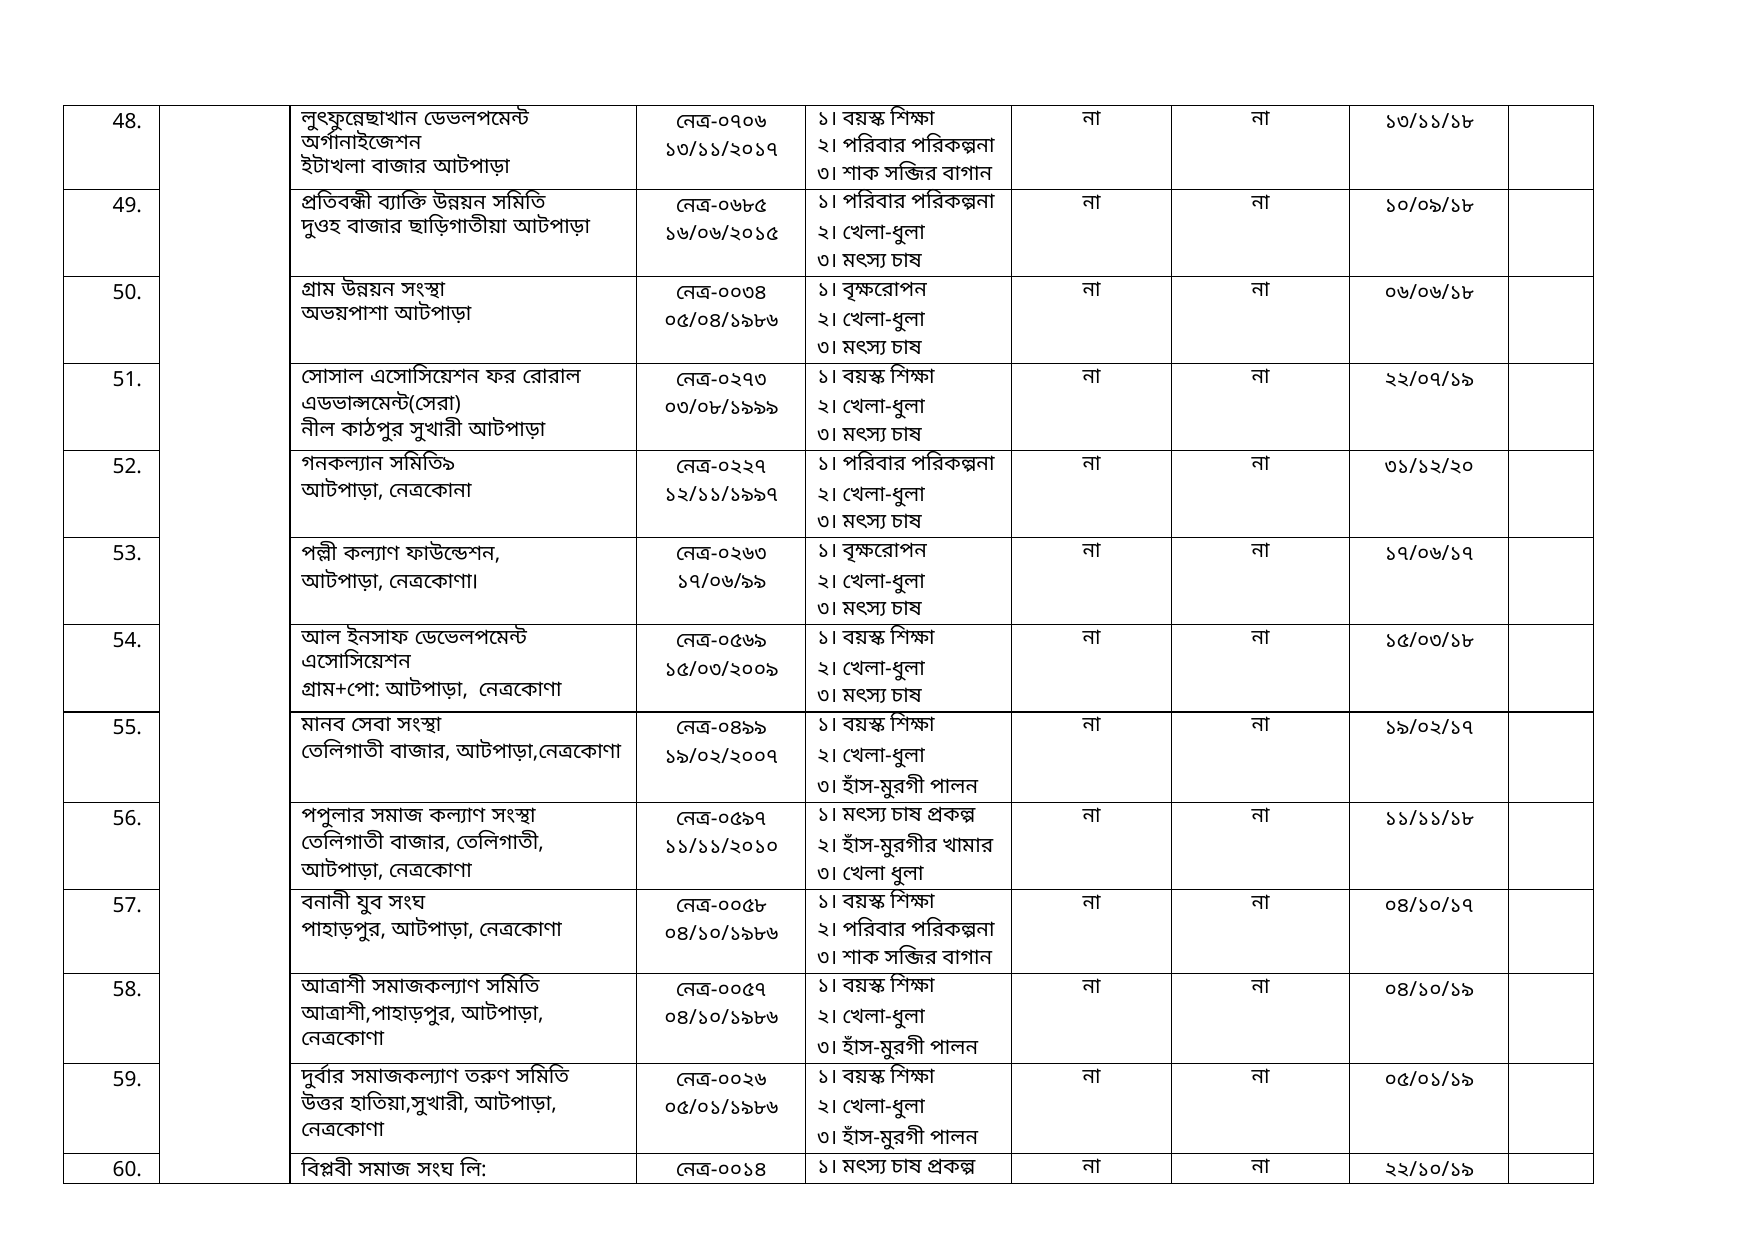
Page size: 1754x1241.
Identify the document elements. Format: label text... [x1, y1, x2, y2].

table_cell না [1172, 713, 1349, 802]
table_cell না [1012, 538, 1171, 624]
table_cell [1509, 974, 1593, 1063]
table_cell না [1172, 1064, 1349, 1153]
table_cell না [1172, 803, 1349, 889]
table_cell সোসাল এসোসিয়েশন ফর রোরাল এডভান্সমেন্ট(সেরা) নীল কাঠপুর সুখারী আটপাড়া [291, 364, 636, 450]
table_cell না [1012, 713, 1171, 802]
table_cell না [1012, 890, 1171, 973]
table_cell ১। বয়স্ক শিক্ষা ২। খেলা-ধুলা ৩। হাঁস-মুরগী পালন [806, 974, 1011, 1063]
table_cell ১। পরিবার পরিকল্পনা ২। খেলা-ধুলা ৩। মৎস্য চাষ [806, 451, 1011, 537]
table_cell না [1012, 974, 1171, 1063]
table_cell [64, 451, 159, 537]
table_cell [1509, 890, 1593, 973]
table_cell [64, 277, 159, 363]
table_cell না [1172, 890, 1349, 973]
table_cell বনানী যুব সংঘ পাহাড়পুর, আটপাড়া, নেত্রকোণা [291, 890, 636, 973]
table_cell ১৫/০৩/১৮ [1350, 625, 1508, 711]
table_cell না [1012, 1154, 1171, 1183]
table_cell [1509, 277, 1593, 363]
table_cell না [1012, 625, 1171, 711]
table_cell না [1172, 451, 1349, 537]
table_cell [1509, 106, 1593, 189]
table_cell ১। মৎস্য চাষ প্রকল্প ২। হাঁস-মুরগীর খামার ৩। খেলা ধুলা [806, 803, 1011, 889]
table_cell না [1012, 451, 1171, 537]
table_cell ০৫/০১/১৯ [1350, 1064, 1508, 1153]
table_cell না [1172, 538, 1349, 624]
table_cell [1509, 364, 1593, 450]
table_cell ১। বয়স্ক শিক্ষা ২। খেলা-ধুলা ৩। হাঁস-মুরগী পালন [806, 1064, 1011, 1153]
table_cell ২২/০৭/১৯ [1350, 364, 1508, 450]
table_cell [64, 190, 159, 276]
table_cell না [1012, 364, 1171, 450]
table_cell [64, 364, 159, 450]
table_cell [637, 1154, 805, 1183]
table_cell [64, 803, 159, 889]
table_cell [64, 713, 159, 802]
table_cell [291, 1154, 636, 1183]
table_cell না [1012, 1064, 1171, 1153]
table_cell [64, 1154, 159, 1183]
table_cell না [1172, 364, 1349, 450]
table_cell না [1012, 803, 1171, 889]
table_cell ১। বয়স্ক শিক্ষা ২। পরিবার পরিকল্পনা ৩। শাক সব্জির বাগান [806, 890, 1011, 973]
table_cell না [1012, 277, 1171, 363]
table_cell নেত্র-০৪৯৯ ১৯/০২/২০০৭ [637, 713, 805, 802]
table_cell না [1172, 1154, 1349, 1183]
table_cell ০৪/১০/১৯ [1350, 974, 1508, 1063]
table_cell না [1172, 106, 1349, 189]
table_cell নেত্র-০২৬৩ ১৭/০৬/৯৯ [637, 538, 805, 624]
table_cell নেত্র-০০৫৮ ০৪/১০/১৯৮৬ [637, 890, 805, 973]
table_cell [806, 1154, 1011, 1183]
table_cell ১০/০৯/১৮ [1350, 190, 1508, 276]
table_cell গ্রাম উন্নয়ন সংস্থা অভয়পাশা আটপাড়া [291, 277, 636, 363]
table_cell [64, 538, 159, 624]
table_cell না [1172, 277, 1349, 363]
table_cell [1509, 713, 1593, 802]
table_cell [1509, 1064, 1593, 1153]
table_cell ১। বয়স্ক শিক্ষা ২। খেলা-ধুলা ৩। মৎস্য চাষ [806, 364, 1011, 450]
table_cell ১। বৃক্ষরোপন ২। খেলা-ধুলা ৩। মৎস্য চাষ [806, 277, 1011, 363]
table_cell আত্রাশী সমাজকল্যাণ সমিতি আত্রাশী,পাহাড়পুর, আটপাড়া, নেত্রকোণা [291, 974, 636, 1063]
table_cell ১। বয়স্ক শিক্ষা ২। পরিবার পরিকল্পনা ৩। শাক সব্জির বাগান [806, 106, 1011, 189]
table_cell [1509, 538, 1593, 624]
table_cell পপুলার সমাজ কল্যাণ সংস্থা তেলিগাতী বাজার, তেলিগাতী, আটপাড়া, নেত্রকোণা [291, 803, 636, 889]
table_cell ১৭/০৬/১৭ [1350, 538, 1508, 624]
table_cell প্রতিবন্ধী ব্যাক্তি উন্নয়ন সমিতি দুওহ বাজার ছাড়িগাতীয়া আটপাড়া [291, 190, 636, 276]
table_cell না [1012, 106, 1171, 189]
table_cell মানব সেবা সংস্থা তেলিগাতী বাজার, আটপাড়া,নেত্রকোণা [291, 713, 636, 802]
table_cell না [1172, 974, 1349, 1063]
table_cell গনকল্যান সমিতি৯ আটপাড়া, নেত্রকোনা [291, 451, 636, 537]
table_cell নেত্র-০২৭৩ ০৩/০৮/১৯৯৯ [637, 364, 805, 450]
table_cell নেত্র-০৫৬৯ ১৫/০৩/২০০৯ [637, 625, 805, 711]
table_cell না [1172, 625, 1349, 711]
table_cell লুৎফুন্নেছাখান ডেভলপমেন্ট অর্গানাইজেশন ইটাখলা বাজার আটপাড়া [291, 106, 636, 189]
table_cell [1509, 451, 1593, 537]
table_cell ৩১/১২/২০ [1350, 451, 1508, 537]
table_cell ১। পরিবার পরিকল্পনা ২। খেলা-ধুলা ৩। মৎস্য চাষ [806, 190, 1011, 276]
table_cell নেত্র-০০৫৭ ০৪/১০/১৯৮৬ [637, 974, 805, 1063]
table_cell [1509, 190, 1593, 276]
table_cell [1509, 803, 1593, 889]
table_cell ০৬/০৬/১৮ [1350, 277, 1508, 363]
table_cell নেত্র-০০৩৪ ০৫/০৪/১৯৮৬ [637, 277, 805, 363]
table_cell ১১/১১/১৮ [1350, 803, 1508, 889]
table_cell না [1012, 190, 1171, 276]
table_cell ০৪/১০/১৭ [1350, 890, 1508, 973]
table_cell নেত্র-০২২৭ ১২/১১/১৯৯৭ [637, 451, 805, 537]
table_cell ১৯/০২/১৭ [1350, 713, 1508, 802]
table_cell পল্লী কল্যাণ ফাউন্ডেশন, আটপাড়া, নেত্রকোণা। [291, 538, 636, 624]
table_cell ১। বয়স্ক শিক্ষা ২। খেলা-ধুলা ৩। মৎস্য চাষ [806, 625, 1011, 711]
table_cell নেত্র-০৫৯৭ ১১/১১/২০১০ [637, 803, 805, 889]
table_cell ২২/১০/১৯ [1350, 1154, 1508, 1183]
table_cell ১। বৃক্ষরোপন ২। খেলা-ধুলা ৩। মৎস্য চাষ [806, 538, 1011, 624]
table_cell নেত্র-০৬৮৫ ১৬/০৬/২০১৫ [637, 190, 805, 276]
table_cell [1509, 1154, 1593, 1183]
table_cell নেত্র-০৭০৬ ১৩/১১/২০১৭ [637, 106, 805, 189]
table_cell [1509, 625, 1593, 711]
table_cell ১৩/১১/১৮ [1350, 106, 1508, 189]
table_cell আল ইনসাফ ডেভেলপমেন্ট এসোসিয়েশন গ্রাম+পো: আটপাড়া, নেত্রকোণা [291, 625, 636, 711]
table_cell [64, 625, 159, 711]
table_cell ১। বয়স্ক শিক্ষা ২। খেলা-ধুলা ৩। হাঁস-মুরগী পালন [806, 713, 1011, 802]
table_cell না [1172, 190, 1349, 276]
table_cell [64, 890, 159, 973]
table_cell [64, 974, 159, 1063]
table_cell [64, 1064, 159, 1153]
table_cell নেত্র-০০২৬ ০৫/০১/১৯৮৬ [637, 1064, 805, 1153]
table_cell [64, 106, 159, 189]
table_cell দুর্বার সমাজকল্যাণ তরুণ সমিতি উত্তর হাতিয়া,সুখারী, আটপাড়া, নেত্রকোণা [291, 1064, 636, 1153]
